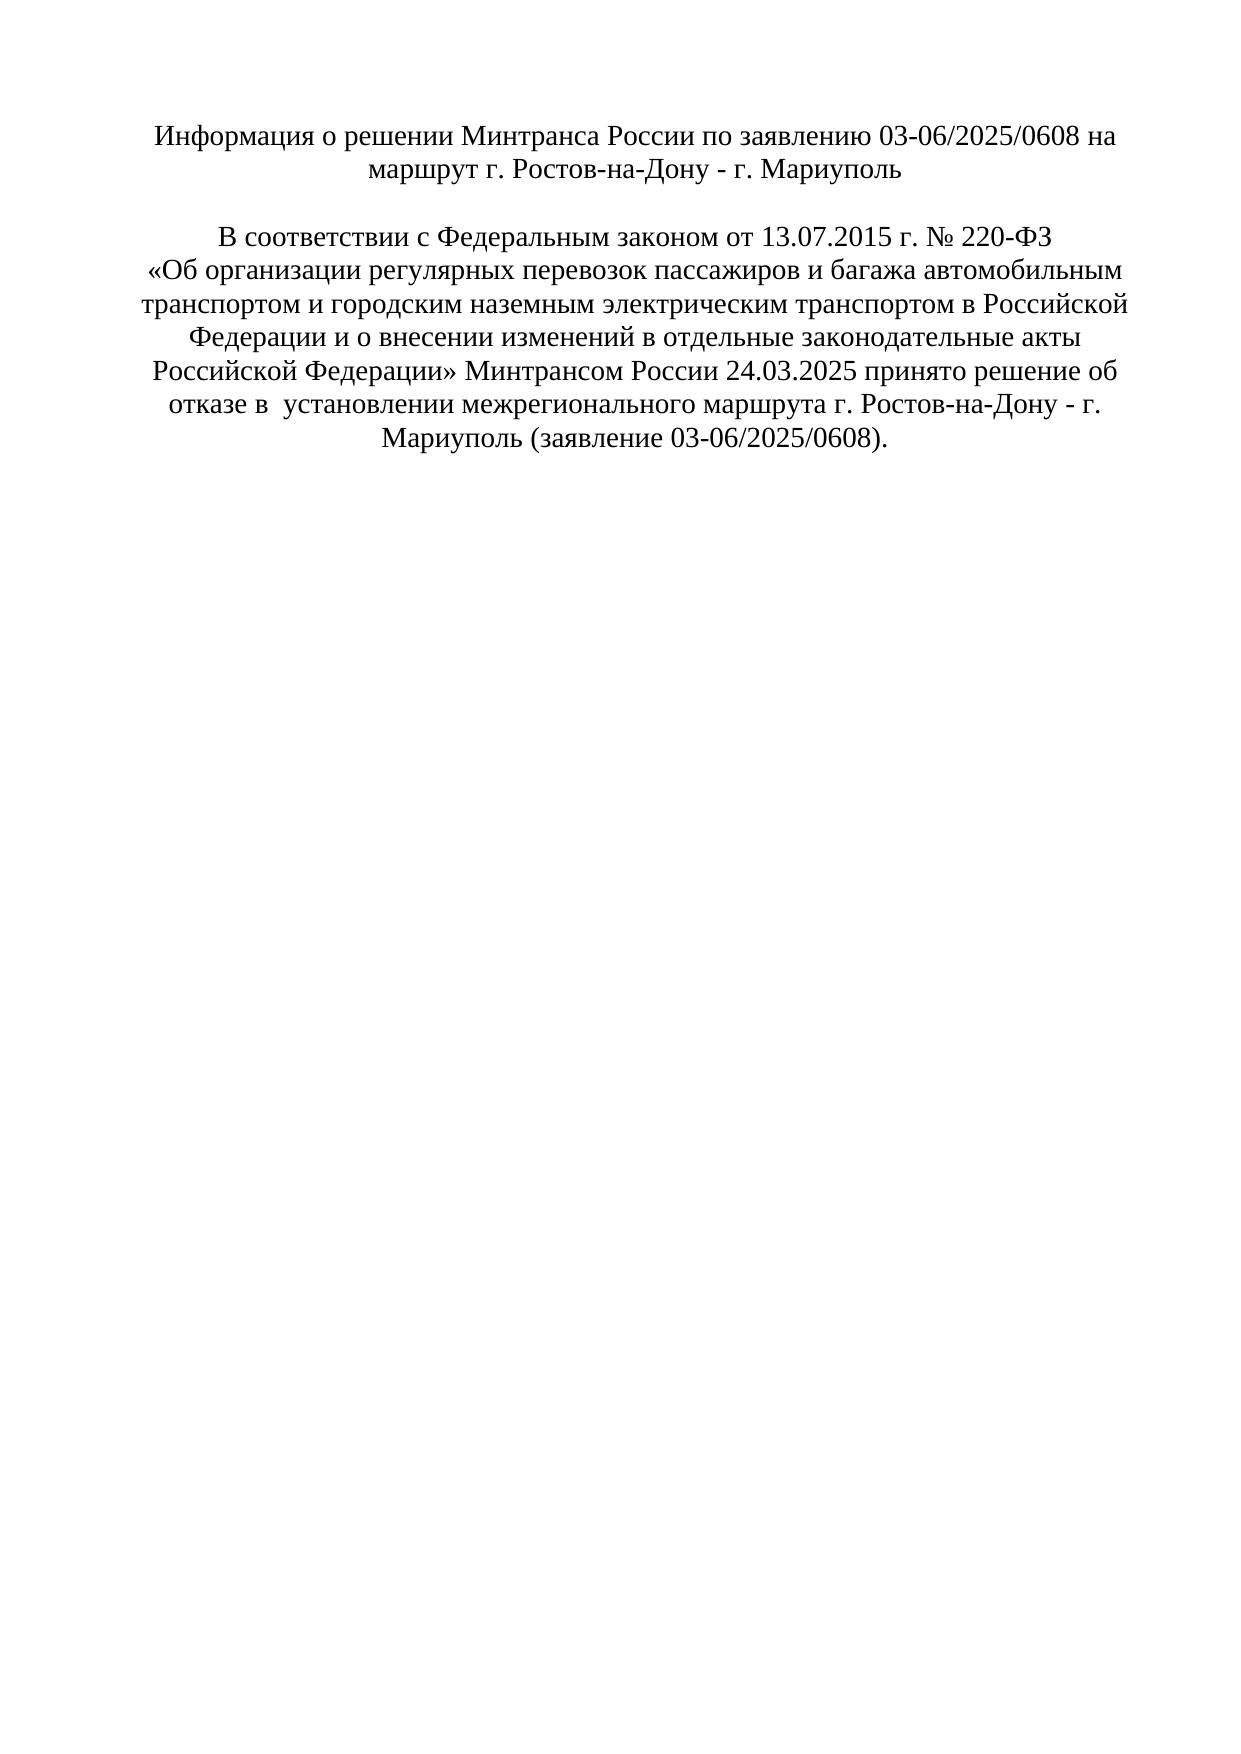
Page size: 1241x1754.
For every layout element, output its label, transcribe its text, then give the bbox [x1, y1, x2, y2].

text В соответствии с Федеральным законом от 13.07.2015 г. № 220-ФЗ «Об организации регулярных перевозок пассажиров и багажа автомобильным транспортом и городским наземным электрическим транспортом в Российской Федерации и о внесении изменений в отдельные законодательные акты Российской Федерации» Минтрансом России 24.03.2025 принято решение об отказе в установлении межрегионального маршрута г. Ростов-на-Дону - г. Мариуполь (заявление 03-06/2025/0608). [118, 219, 1152, 453]
text Информация о решении Минтранса России по заявлению 03-06/2025/0608 на маршрут г. Ростов-на-Дону - г. Мариуполь [118, 118, 1152, 185]
